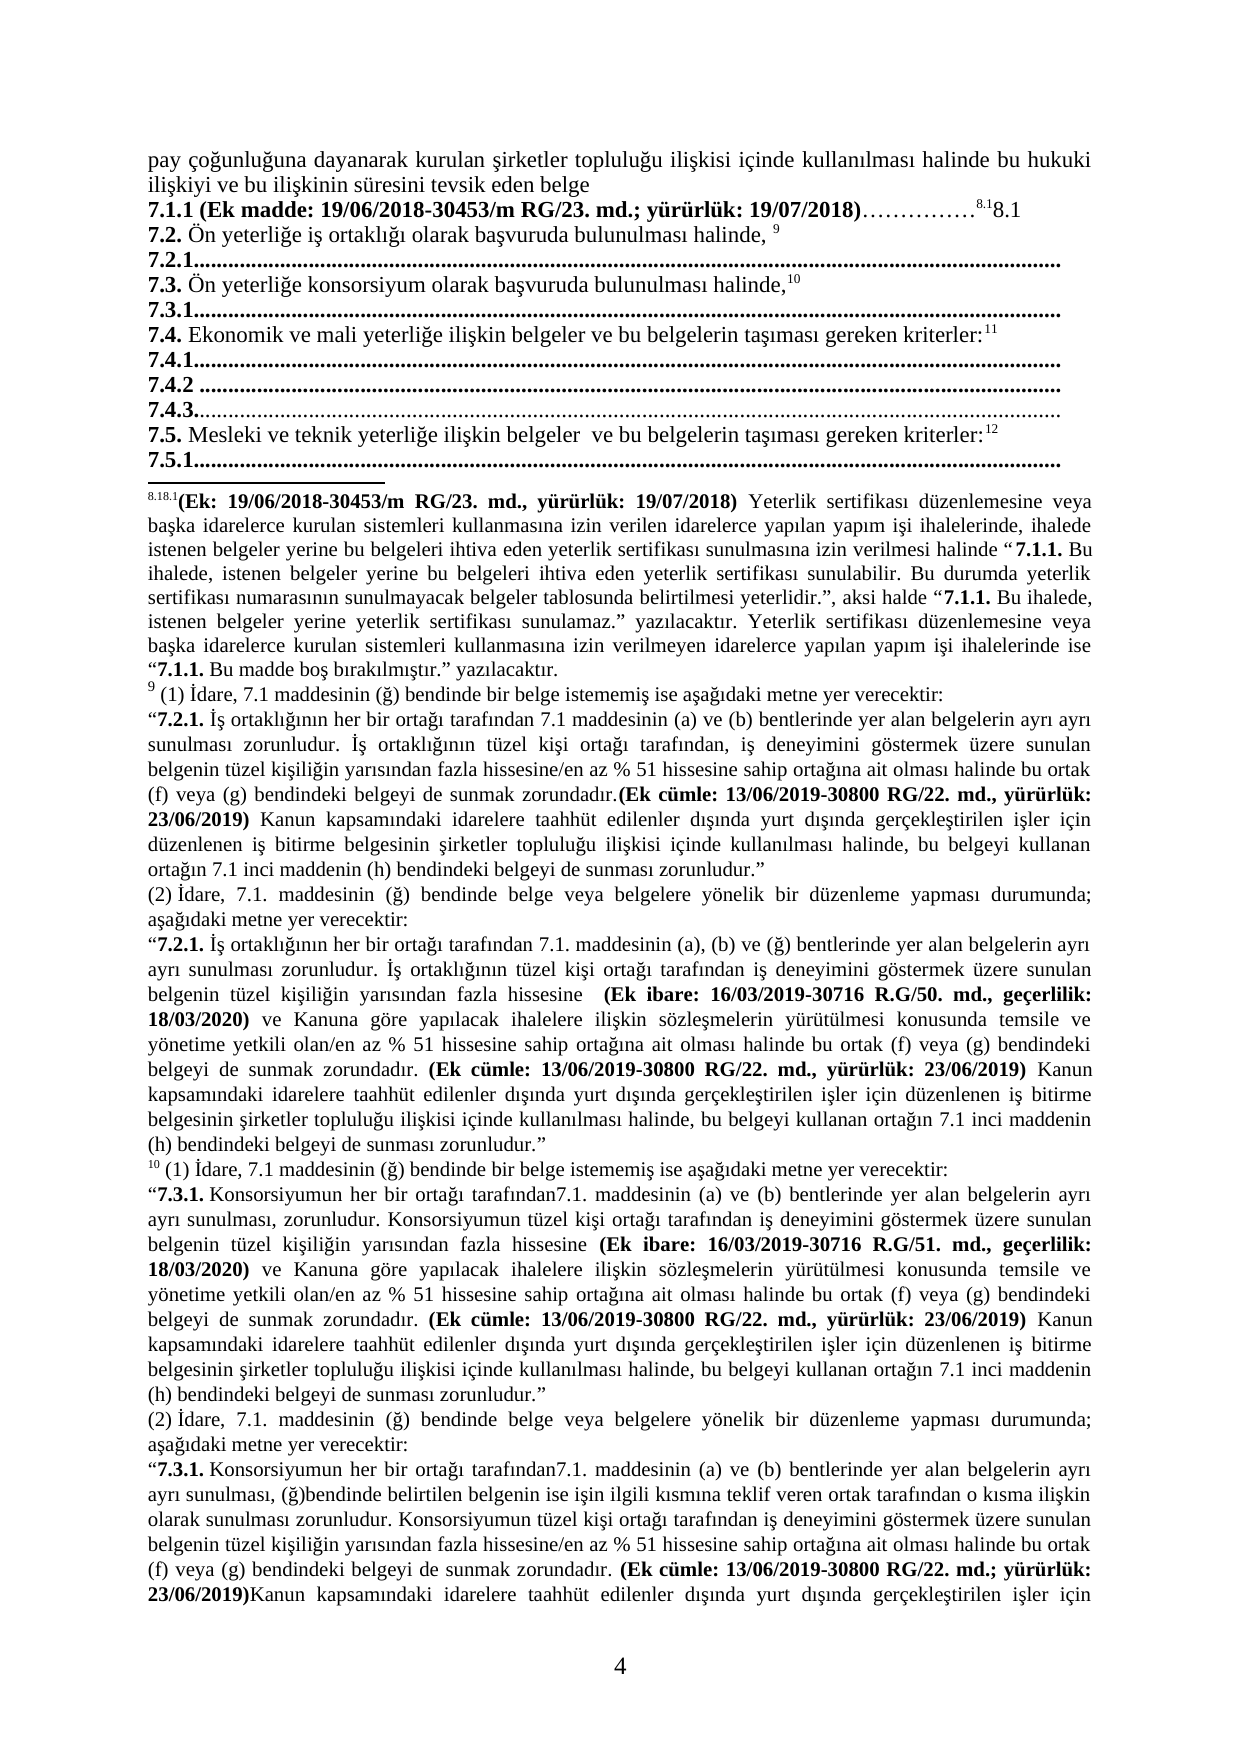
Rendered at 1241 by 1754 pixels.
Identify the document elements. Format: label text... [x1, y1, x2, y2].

text 7.4.2 [148, 373, 1092, 398]
text 7.4.1. [148, 348, 1092, 373]
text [148, 148, 1092, 198]
text 7.3. Ön yeterliğe konsorsiyum olarak başvuruda bulunulması halinde, [148, 273, 1092, 298]
text 7.5. Mesleki ve teknik yeterliğe ilişkin belgeler ve bu belgelerin taşıması gereken kriterler: [148, 423, 1092, 448]
text 7.2.1. [148, 248, 1092, 273]
text 7.5.1. [148, 448, 1092, 473]
text 7.1.1 (Ek madde: 19/06/2018-30453/m RG/23. md.; yürürlük: 19/07/2018)……………8.1 [148, 198, 1092, 223]
text 7.4. Ekonomik ve mali yeterliğe ilişkin belgeler ve bu belgelerin taşıması gereken kriterler: [148, 323, 1092, 348]
text 7.4.3. [148, 398, 1092, 423]
text 7.2. Ön yeterliğe iş ortaklığı olarak başvuruda bulunulması halinde, [148, 223, 1092, 248]
text 7.3.1. [148, 298, 1092, 323]
